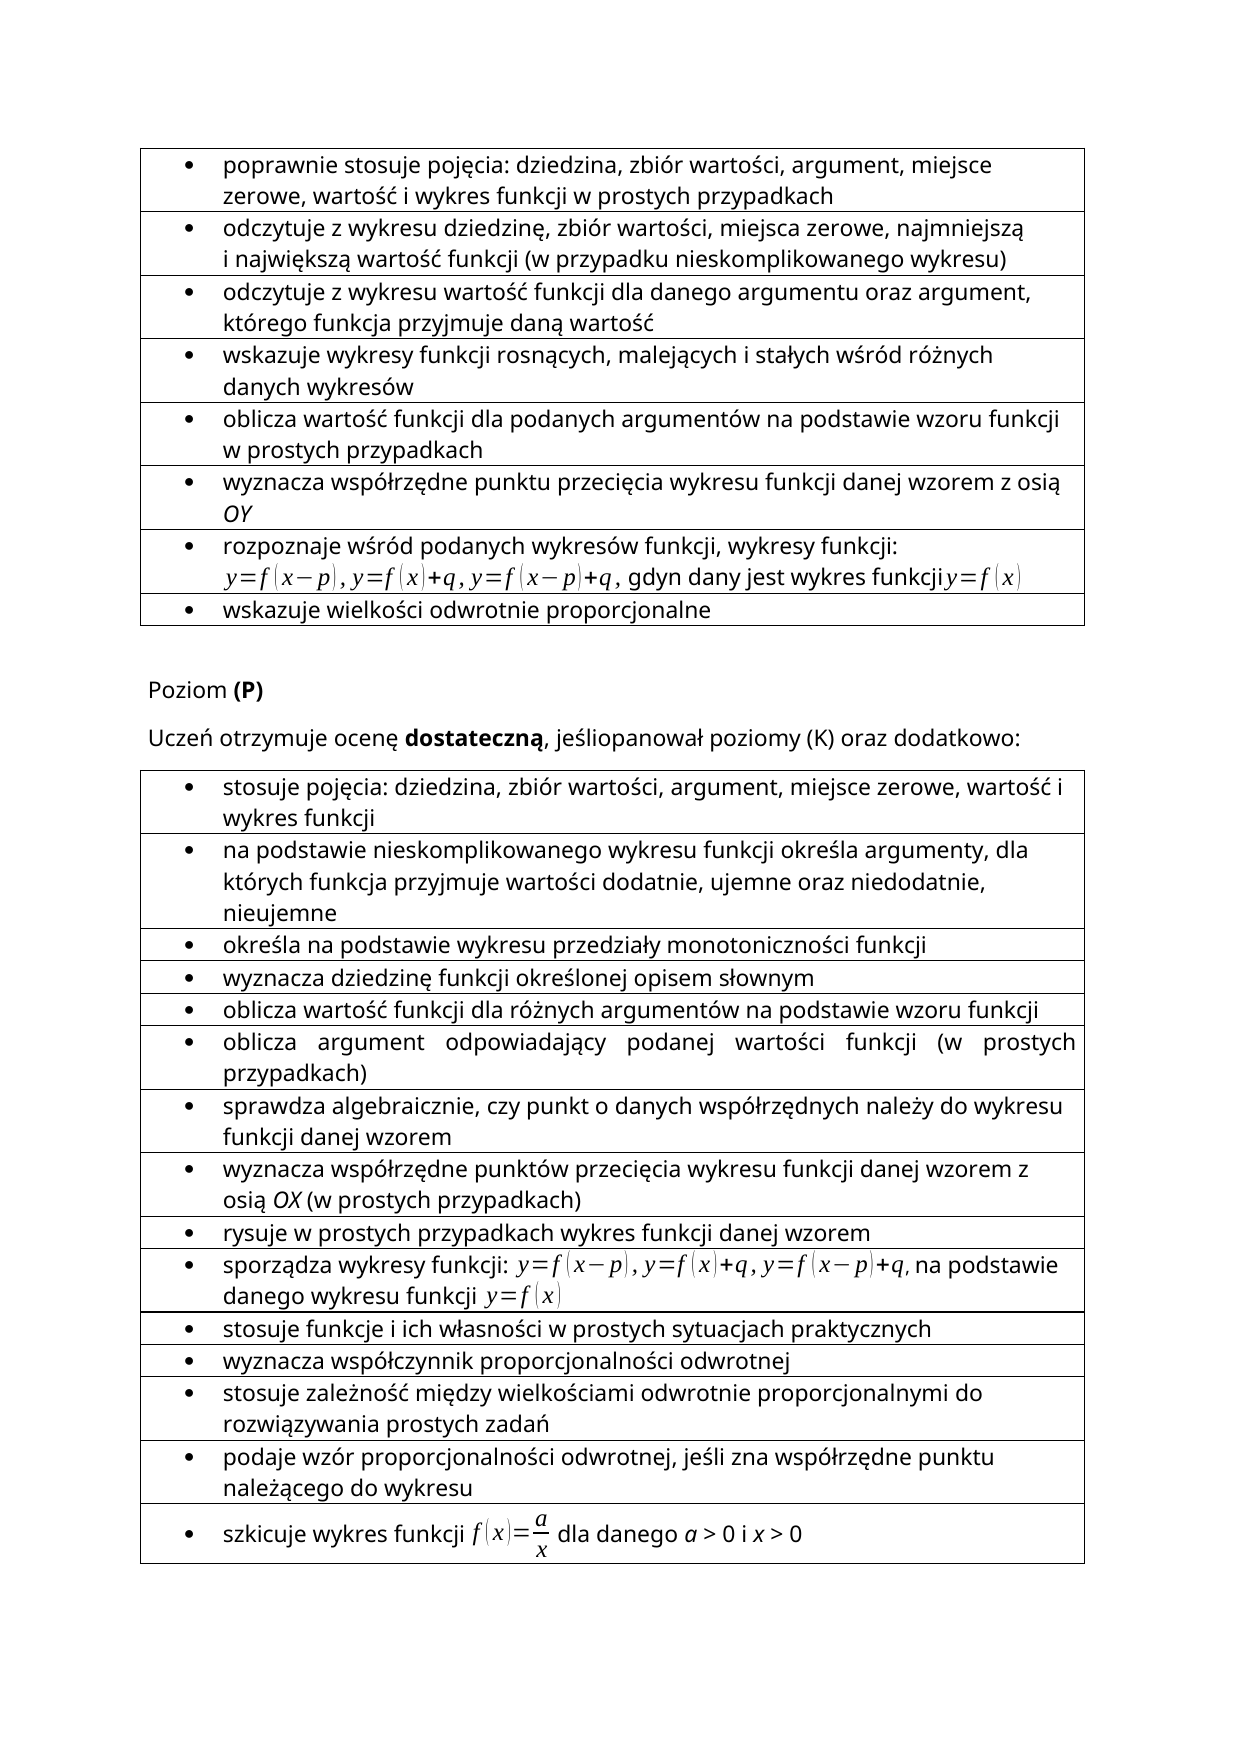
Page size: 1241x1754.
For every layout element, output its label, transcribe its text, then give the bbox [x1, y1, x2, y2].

text Poziom (P) [148, 674, 1093, 705]
table_cell wyznacza dziedzinę funkcji określonej opisem słownym [141, 961, 1084, 993]
table_cell rysuje w prostych przypadkach wykres funkcji danej wzorem [141, 1217, 1084, 1248]
table_cell wskazuje wykresy funkcji rosnących, malejących i stałych wśród różnych danych wykresów [141, 339, 1084, 402]
table_cell na podstawie nieskomplikowanego wykresu funkcji określa argumenty, dla których funkcja przyjmuje wartości dodatnie, ujemne oraz niedodatnie, nieujemne [141, 834, 1084, 928]
text Uczeń otrzymuje ocenę dostateczną, jeśliopanował poziomy (K) oraz dodatkowo: [148, 722, 1093, 753]
table_cell wskazuje wielkości odwrotnie proporcjonalne [141, 594, 1084, 625]
table_cell wyznacza współczynnik proporcjonalności odwrotnej [141, 1345, 1084, 1376]
table_cell sporządza wykresy funkcji: , na podstawie danego wykresu funkcji [141, 1249, 1084, 1311]
table_cell oblicza wartość funkcji dla różnych argumentów na podstawie wzoru funkcji [141, 994, 1084, 1025]
table_cell stosuje funkcje i ich własności w prostych sytuacjach praktycznych [141, 1313, 1084, 1344]
table_cell odczytuje z wykresu dziedzinę, zbiór wartości, miejsca zerowe, najmniejszą i największą wartość funkcji (w przypadku nieskomplikowanego wykresu) [141, 212, 1084, 275]
table_cell szkicuje wykres funkcji dla danego a > 0 i x > 0 [141, 1504, 1084, 1563]
table_cell podaje wzór proporcjonalności odwrotnej, jeśli zna współrzędne punktu należącego do wykresu [141, 1441, 1084, 1503]
table_cell rozpoznaje wśród podanych wykresów funkcji, wykresy funkcji: gdyn dany jest wykres funkcji [141, 530, 1084, 593]
table_cell oblicza wartość funkcji dla podanych argumentów na podstawie wzoru funkcji w prostych przypadkach [141, 403, 1084, 465]
table_cell sprawdza algebraicznie, czy punkt o danych współrzędnych należy do wykresu funkcji danej wzorem [141, 1090, 1084, 1152]
table_header stosuje pojęcia: dziedzina, zbiór wartości, argument, miejsce zerowe, wartość i wykres funkcji [141, 771, 1084, 833]
table_cell określa na podstawie wykresu przedziały monotoniczności funkcji [141, 929, 1084, 960]
table_cell wyznacza współrzędne punktu przecięcia wykresu funkcji danej wzorem z osią OY [141, 466, 1084, 529]
table_cell odczytuje z wykresu wartość funkcji dla danego argumentu oraz argument, którego funkcja przyjmuje daną wartość [141, 276, 1084, 338]
table_cell oblicza argument odpowiadający podanej wartości funkcji (w prostych przypadkach) [141, 1026, 1084, 1088]
table_cell wyznacza współrzędne punktów przecięcia wykresu funkcji danej wzorem z osią OX (w prostych przypadkach) [141, 1153, 1084, 1216]
table_cell stosuje zależność między wielkościami odwrotnie proporcjonalnymi do rozwiązywania prostych zadań [141, 1377, 1084, 1439]
table_cell poprawnie stosuje pojęcia: dziedzina, zbiór wartości, argument, miejsce zerowe, wartość i wykres funkcji w prostych przypadkach [141, 149, 1084, 211]
